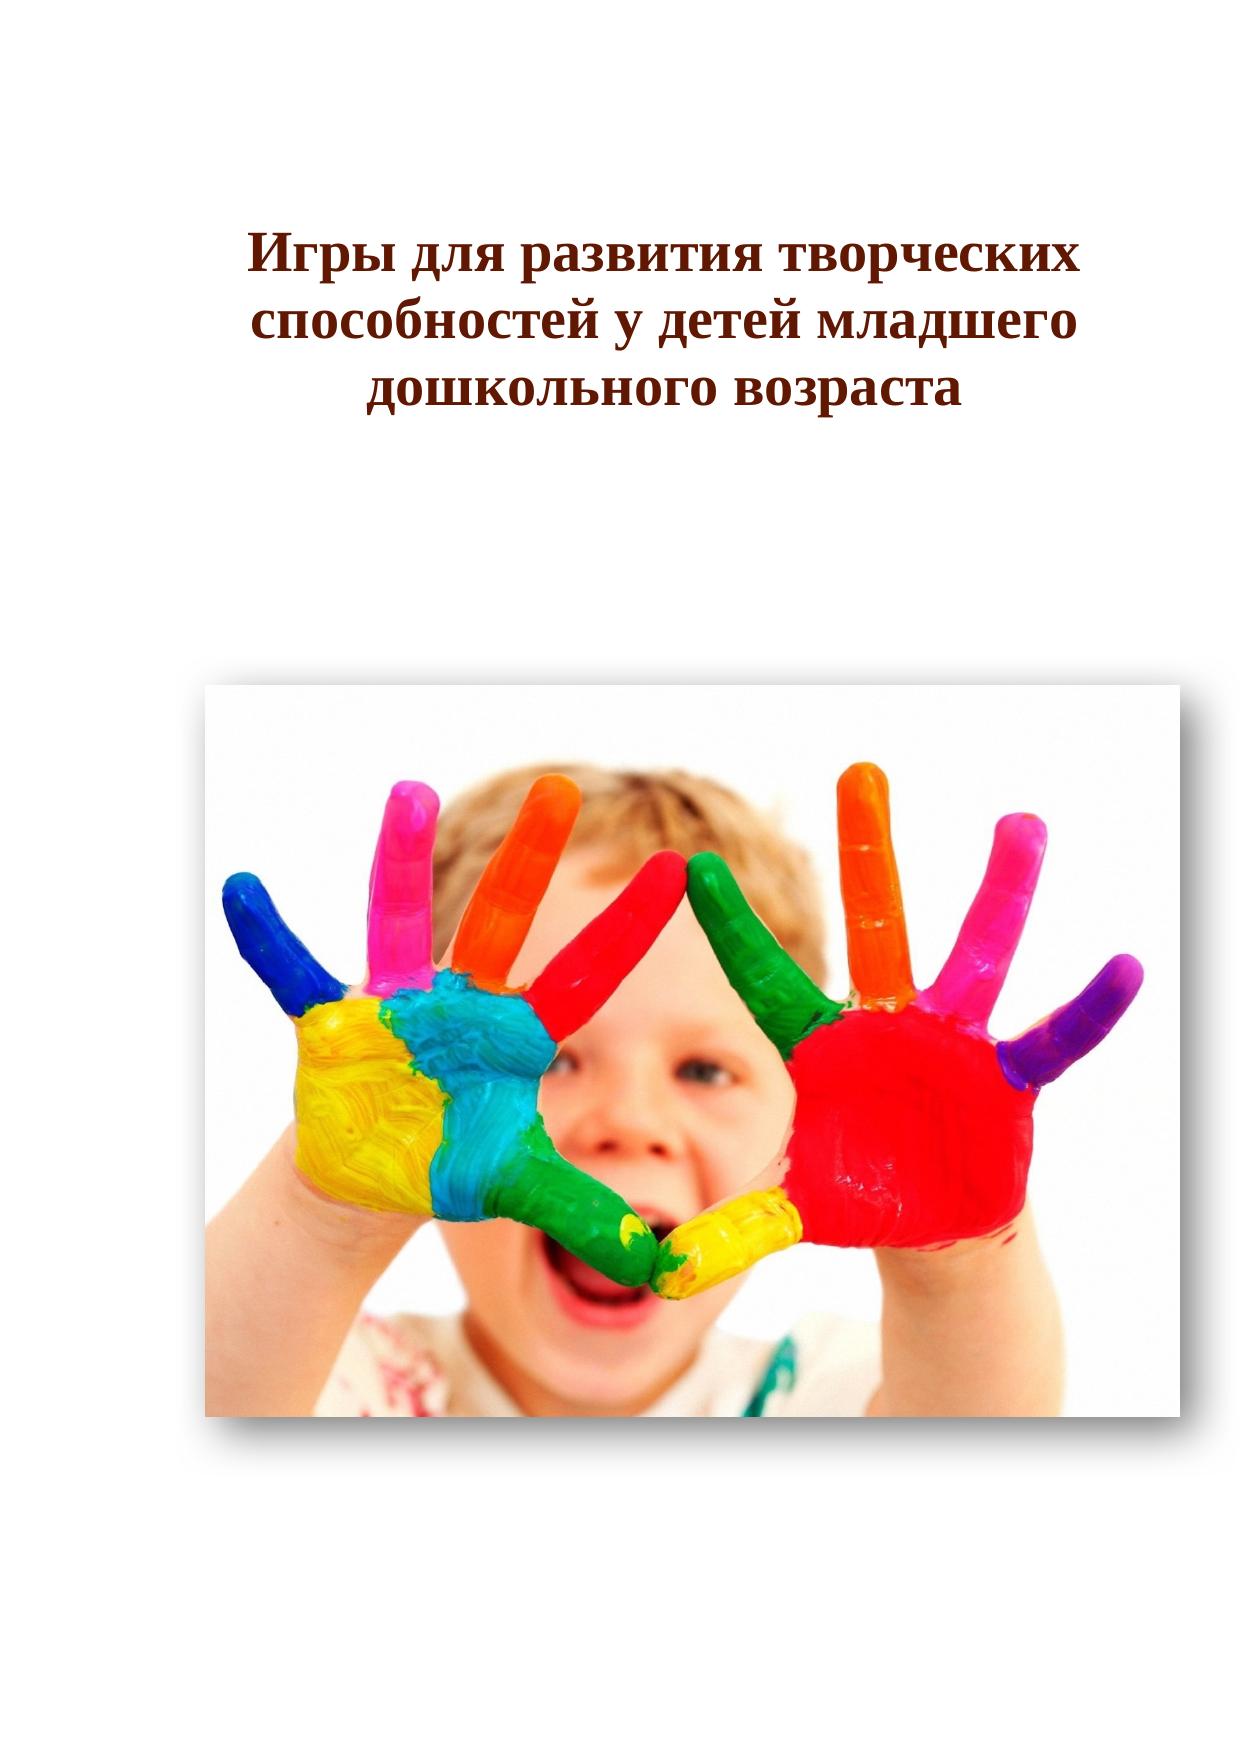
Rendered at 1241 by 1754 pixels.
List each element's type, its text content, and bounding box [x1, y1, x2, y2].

picture [205, 685, 1180, 1417]
text Игры для развития творческих способностей у детей младшего дошкольного возраста [177, 216, 1152, 418]
